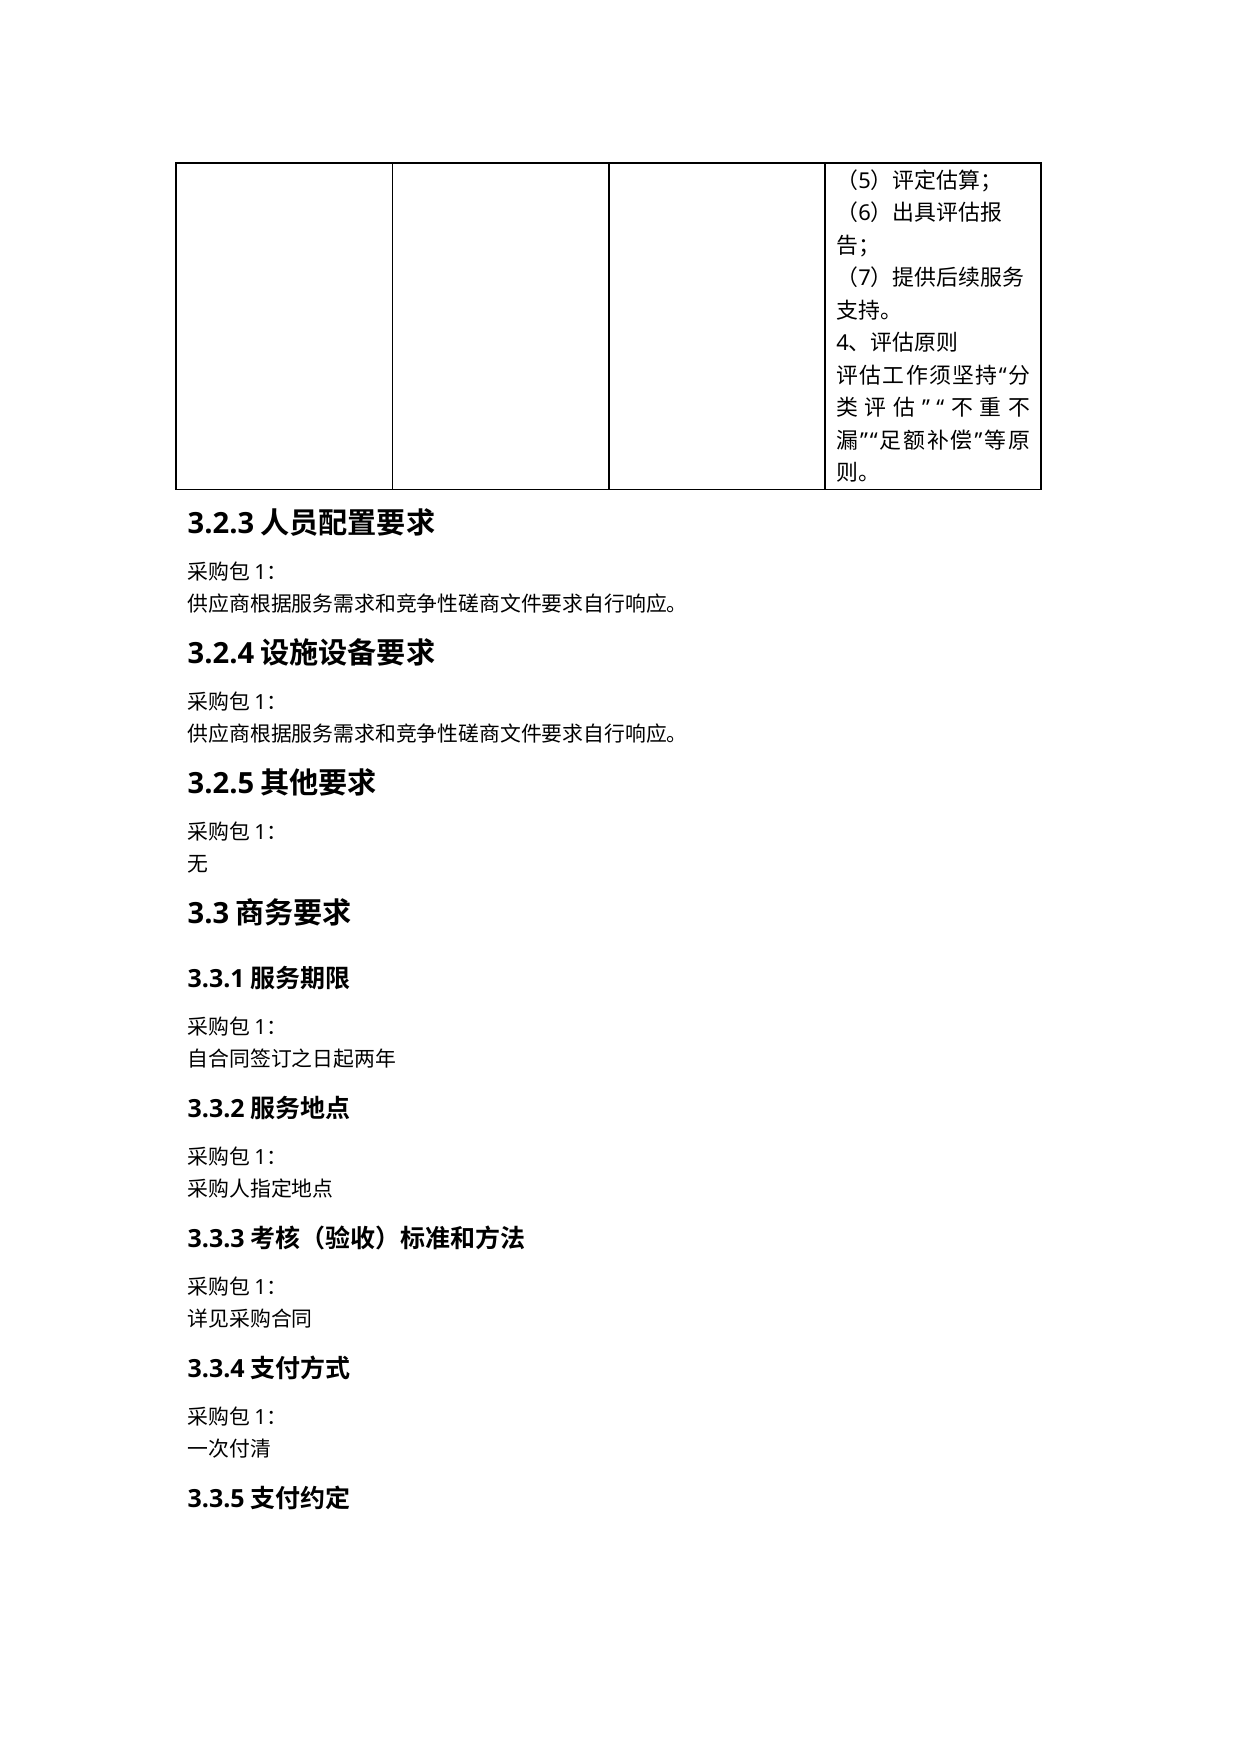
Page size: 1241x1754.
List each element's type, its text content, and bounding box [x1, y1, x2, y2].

text 无 [187, 848, 1053, 880]
text 供应商根据服务需求和竞争性磋商文件要求自行响应。 [187, 588, 1053, 620]
text 采购包1： [187, 1140, 1053, 1173]
text 3.3.3考核（验收）标准和方法 [187, 1205, 1053, 1270]
text 3.3.4支付方式 [187, 1335, 1053, 1400]
text 3.2.4设施设备要求 [187, 620, 1053, 685]
text 详见采购合同 [187, 1303, 1053, 1335]
table_cell 1 [393, 164, 608, 488]
text 自合同签订之日起两年 [187, 1043, 1053, 1075]
text 3.3商务要求 [187, 880, 1053, 945]
text 3.3.1服务期限 [187, 945, 1053, 1010]
text 3.3.2服务地点 [187, 1075, 1053, 1140]
text 采购人指定地点 [187, 1173, 1053, 1205]
text 3.3.5支付约定 [187, 1465, 1053, 1530]
text 3.2.3人员配置要求 [187, 490, 1053, 555]
text 3.2.5其他要求 [187, 750, 1053, 815]
text 采购包1： [187, 1010, 1053, 1043]
text 采购包1： [187, 555, 1053, 588]
text 采购包1： [187, 1270, 1053, 1303]
text 采购包1： [187, 1400, 1053, 1433]
table_cell [610, 164, 824, 488]
text 采购包1： [187, 815, 1053, 848]
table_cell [826, 164, 1040, 488]
table_cell [177, 164, 392, 488]
text 供应商根据服务需求和竞争性磋商文件要求自行响应。 [187, 718, 1053, 750]
text 采购包1： [187, 685, 1053, 718]
text 一次付清 [187, 1433, 1053, 1465]
